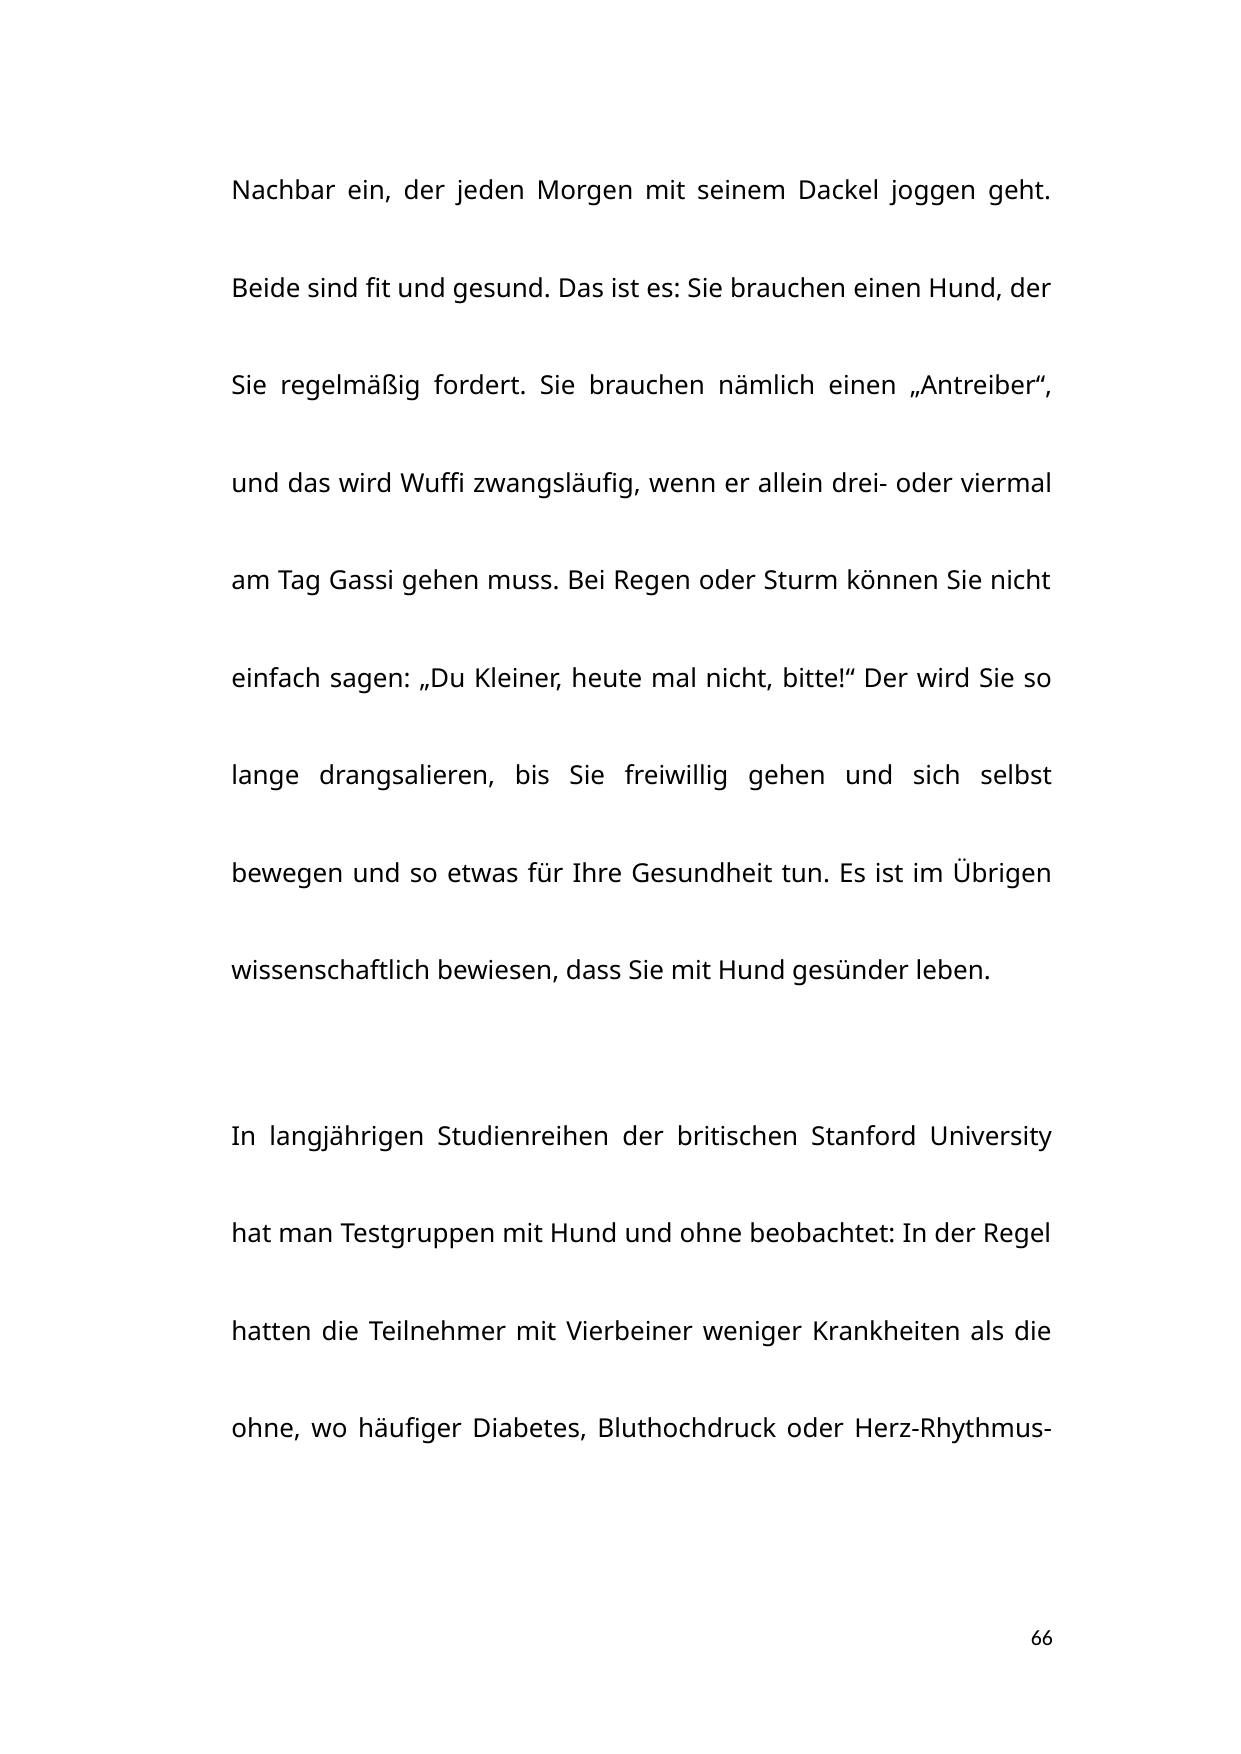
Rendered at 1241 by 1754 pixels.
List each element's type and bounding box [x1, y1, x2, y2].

text [231, 157, 1053, 1002]
text [231, 1102, 1053, 1460]
